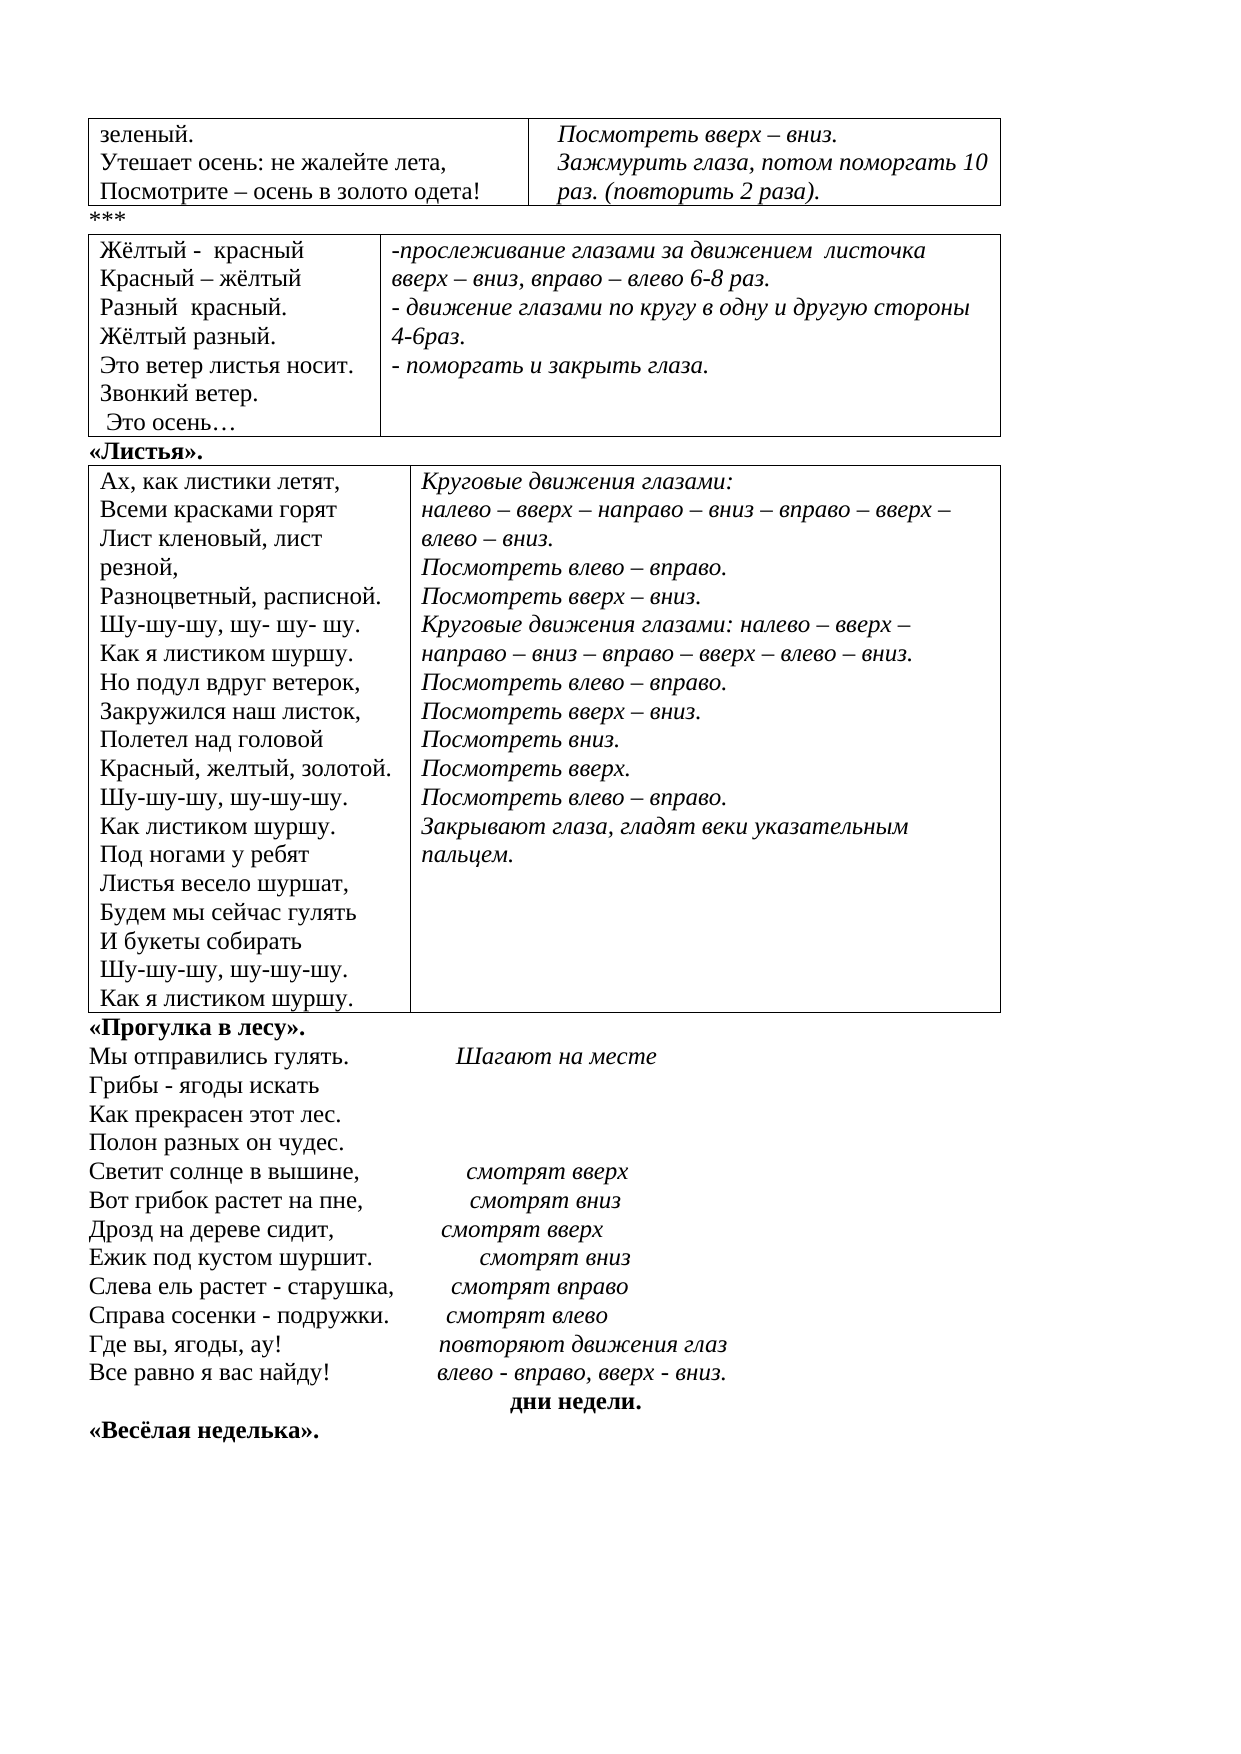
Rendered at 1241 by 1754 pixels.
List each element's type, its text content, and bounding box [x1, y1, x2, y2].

text Дрозд на дереве сидит, смотрят вверх [88, 1214, 1063, 1242]
text «Весёлая неделька». [88, 1415, 1063, 1444]
text «Листья». [88, 436, 1063, 465]
text Полон разных он чудес. [88, 1127, 1063, 1156]
text Мы отправились гулять. Шагают на месте [88, 1041, 1063, 1070]
text дни недели. [88, 1386, 1063, 1415]
table_header Жёлтый - красный Красный – жёлтый Разный красный. Жёлтый разный. Это ветер листья носит. Звонкий ветер. Это осень… [89, 235, 380, 436]
text «Прогулка в лесу». [88, 1012, 1063, 1041]
text Как прекрасен этот лес. [88, 1099, 1063, 1127]
text Вот грибок растет на пне, смотрят вниз [88, 1185, 1063, 1214]
text Ежик под кустом шуршит. смотрят вниз [88, 1242, 1063, 1271]
text Справа сосенки - подружки. смотрят влево [88, 1300, 1063, 1329]
table_header Круговые движения глазами: налево – вверх – направо – вниз – вправо – вверх – влево – вниз. Посмотреть влево – вправо. Посмотреть вверх – вниз. Круговые движения глазами: налево – вверх – направо – вниз – вправо – вверх – влево – вниз. Посмотреть влево – вправо. Посмотреть вверх – вниз. Посмотреть вниз. Посмотреть вверх. Посмотреть влево – вправо. Закрывают глаза, гладят веки указательным пальцем. [411, 466, 1000, 1012]
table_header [529, 119, 1000, 205]
text *** [88, 205, 1063, 234]
table_header -прослеживание глазами за движением листочка вверх – вниз, вправо – влево 6-8 раз. - движение глазами по кругу в одну и другую стороны 4-6раз. - поморгать и закрыть глаза. [381, 235, 1000, 436]
text Все равно я вас найду! влево - вправо, вверх - вниз. [88, 1357, 1063, 1386]
text Где вы, ягоды, ау! повторяют движения глаз [88, 1329, 1063, 1357]
text Светит солнце в вышине, смотрят вверх [88, 1156, 1063, 1185]
text Грибы - ягоды искать [88, 1070, 1063, 1099]
table_header Ах, как листики летят, Всеми красками горят Лист кленовый, лист резной, Разноцветный, расписной. Шу-шу-шу, шу- шу- шу. Как я листиком шуршу. Но подул вдруг ветерок, Закружился наш листок, Полетел над головой Красный, желтый, золотой. Шу-шу-шу, шу-шу-шу. Как листиком шуршу. Под ногами у ребят Листья весело шуршат, Будем мы сейчас гулять И букеты собирать Шу-шу-шу, шу-шу-шу. Как я листиком шуршу. [89, 466, 410, 1012]
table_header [89, 119, 528, 205]
text Слева ель растет - старушка, смотрят вправо [88, 1271, 1063, 1300]
